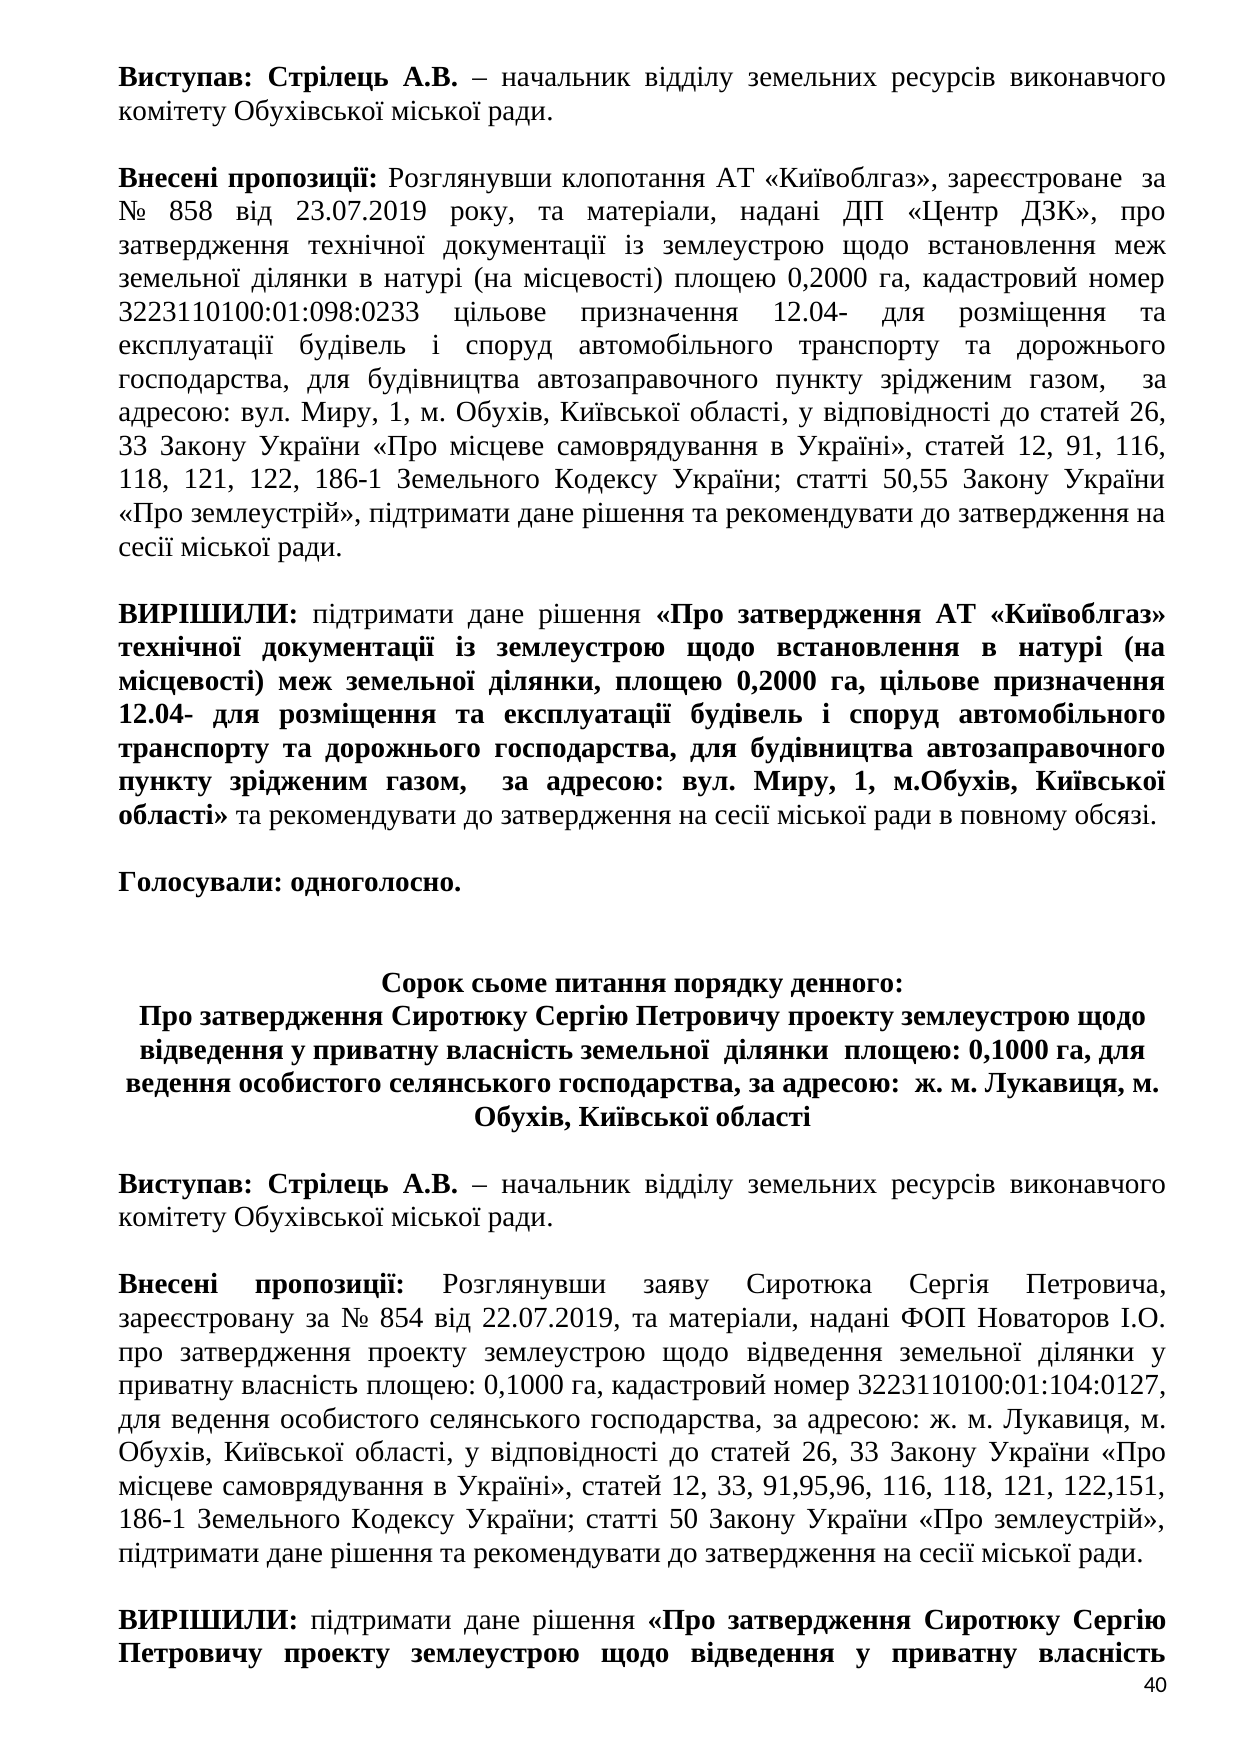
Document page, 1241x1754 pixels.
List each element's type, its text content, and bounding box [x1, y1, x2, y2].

text Голосували: одноголосно. [118, 864, 1167, 898]
list Внесені пропозиції: Розглянувши клопотання АТ «Київоблгаз», зареєстроване за № 858 від 23.07.2019 року, та матеріали, надані ДП «Центр ДЗК», про затвердження технічної документації із землеустрою щодо встановлення меж земельної ділянки в натурі (на місцевості) площею 0,2000 га, кадастровий номер 3223110100:01:098:0233 цільове призначення 12.04- для розміщення та експлуатації будівель і споруд автомобільного транспорту та дорожнього господарства, для будівництва автозаправочного пункту зрідженим газом, за адресою: вул. Миру, 1, м. Обухів, Київської області, у відповідності до статей 26, 33 Закону України «Про місцеве самоврядування в Україні», статей 12, 91, 116, 118, 121, 122, 186-1 Земельного Кодексу України; статті 50,55 Закону України «Про землеустрій», підтримати дане рішення та рекомендувати до затвердження на сесії міської ради. [118, 160, 1167, 562]
text ВИРІШИЛИ: підтримати дане рішення «Про затвердження АТ «Київоблгаз» технічної документації із землеустрою щодо встановлення в натурі (на місцевості) меж земельної ділянки, площею 0,2000 га, цільове призначення 12.04- для розміщення та експлуатації будівель і споруд автомобільного транспорту та дорожнього господарства, для будівництва автозаправочного пункту зрідженим газом, за адресою: вул. Миру, 1, м.Обухів, Київської області» та рекомендувати до затвердження на сесії міської ради в повному обсязі. [118, 596, 1167, 831]
text Про затвердження Сиротюку Сергію Петровичу проекту землеустрою щодо відведення у приватну власність земельної ділянки площею: 0,1000 га, для ведення особистого селянського господарства, за адресою: ж. м. Лукавиця, м. Обухів, Київської області [118, 998, 1167, 1132]
list Внесені пропозиції: Розглянувши заяву Сиротюка Сергія Петровича, зареєстровану за № 854 від 22.07.2019, та матеріали, надані ФОП Новаторов І.О. про затвердження проекту землеустрою щодо відведення земельної ділянки у приватну власність площею: 0,1000 га, кадастровий номер 3223110100:01:104:0127, для ведення особистого селянського господарства, за адресою: ж. м. Лукавиця, м. Обухів, Київської області, у відповідності до статей 26, 33 Закону України «Про місцеве самоврядування в Україні», статей 12, 33, 91,95,96, 116, 118, 121, 122,151, 186-1 Земельного Кодексу України; статті 50 Закону України «Про землеустрій», підтримати дане рішення та рекомендувати до затвердження на сесії міської ради. [118, 1267, 1167, 1568]
text Сорок сьоме питання порядку денного: [118, 965, 1167, 998]
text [118, 1602, 1167, 1669]
text Виступав: Стрілець А.В. – начальник відділу земельних ресурсів виконавчого комітету Обухівської міської ради. [118, 59, 1167, 126]
text Виступав: Стрілець А.В. – начальник відділу земельних ресурсів виконавчого комітету Обухівської міської ради. [118, 1166, 1167, 1233]
